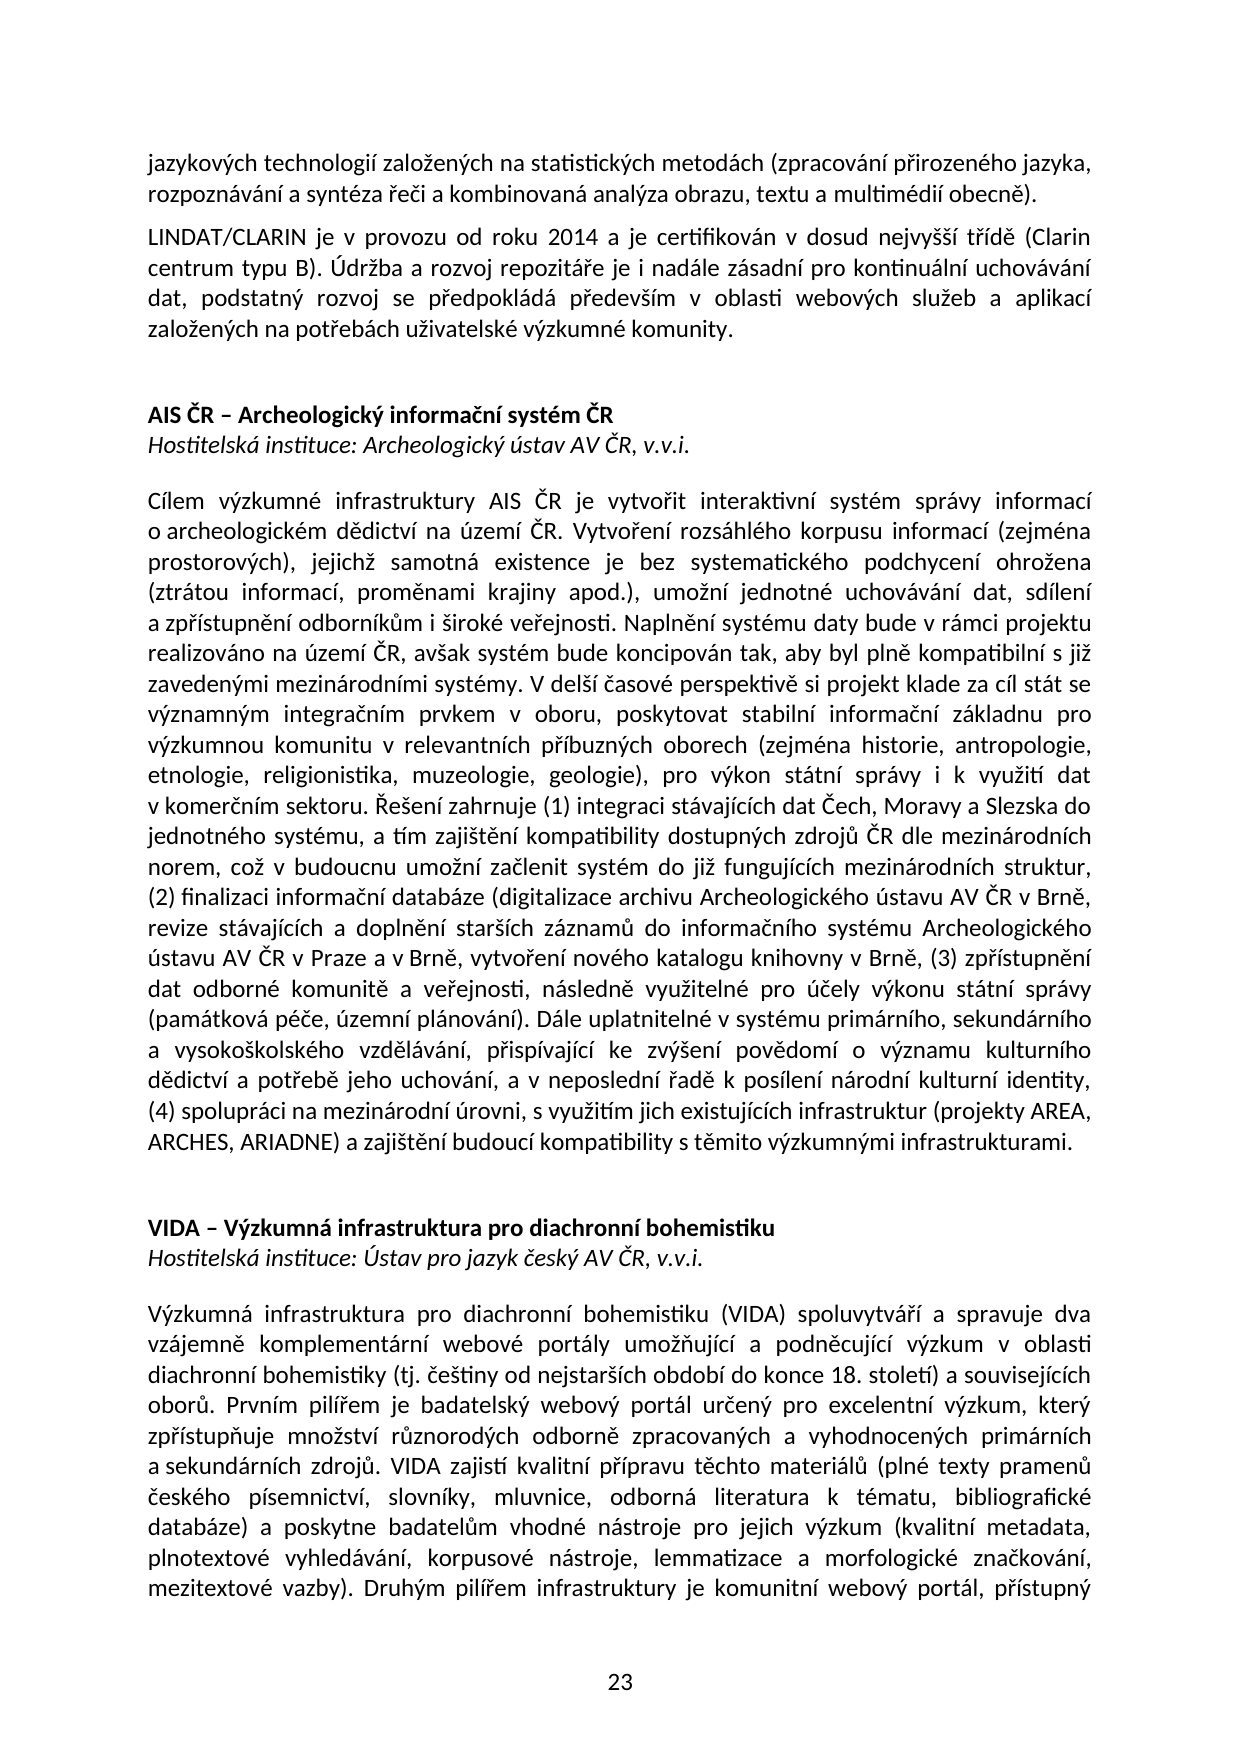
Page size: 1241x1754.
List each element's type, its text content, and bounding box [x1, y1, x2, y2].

text Hostitelská instituce: Archeologický ústav AV ČR, v.v.i. [148, 429, 1093, 460]
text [148, 1298, 1093, 1603]
text VIDA – Výzkumná infrastruktura pro diachronní bohemistiku [148, 1212, 1093, 1242]
text AIS ČR – Archeologický informační systém ČR [148, 399, 1093, 429]
text LINDAT/CLARIN je v provozu od roku 2014 a je certifikován v dosud nejvyšší třídě (Clarin centrum typu B). Údržba a rozvoj repozitáře je i nadále zásadní pro kontinuální uchovávání dat, podstatný rozvoj se předpokládá především v oblasti webových služeb a aplikací založených na potřebách uživatelské výzkumné komunity. [148, 221, 1093, 343]
text Cílem výzkumné infrastruktury AIS ČR je vytvořit interaktivní systém správy informací o archeologickém dědictví na území ČR. Vytvoření rozsáhlého korpusu informací (zejména prostorových), jejichž samotná existence je bez systematického podchycení ohrožena (ztrátou informací, proměnami krajiny apod.), umožní jednotné uchovávání dat, sdílení a zpřístupnění odborníkům i široké veřejnosti. Naplnění systému daty bude v rámci projektu realizováno na území ČR, avšak systém bude koncipován tak, aby byl plně kompatibilní s již zavedenými mezinárodními systémy. V delší časové perspektivě si projekt klade za cíl stát se významným integračním prvkem v oboru, poskytovat stabilní informační základnu pro výzkumnou komunitu v relevantních příbuzných oborech (zejména historie, antropologie, etnologie, religionistika, muzeologie, geologie), pro výkon státní správy i k využití dat v komerčním sektoru. Řešení zahrnuje (1) integraci stávajících dat Čech, Moravy a Slezska do jednotného systému, a tím zajištění kompatibility dostupných zdrojů ČR dle mezinárodních norem, což v budoucnu umožní začlenit systém do již fungujících mezinárodních struktur, (2) finalizaci informační databáze (digitalizace archivu Archeologického ústavu AV ČR v Brně, revize stávajících a doplnění starších záznamů do informačního systému Archeologického ústavu AV ČR v Praze a v Brně, vytvoření nového katalogu knihovny v Brně, (3) zpřístupnění dat odborné komunitě a veřejnosti, následně využitelné pro účely výkonu státní správy (památková péče, územní plánování). Dále uplatnitelné v systému primárního, sekundárního a vysokoškolského vzdělávání, přispívající ke zvýšení povědomí o významu kulturního dědictví a potřebě jeho uchování, a v neposlední řadě k posílení národní kulturní identity, (4) spolupráci na mezinárodní úrovni, s využitím jich existujících infrastruktur (projekty AREA, ARCHES, ARIADNE) a zajištění budoucí kompatibility s těmito výzkumnými infrastrukturami. [148, 485, 1093, 1156]
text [148, 148, 1093, 209]
text Hostitelská instituce: Ústav pro jazyk český AV ČR, v.v.i. [148, 1242, 1093, 1273]
